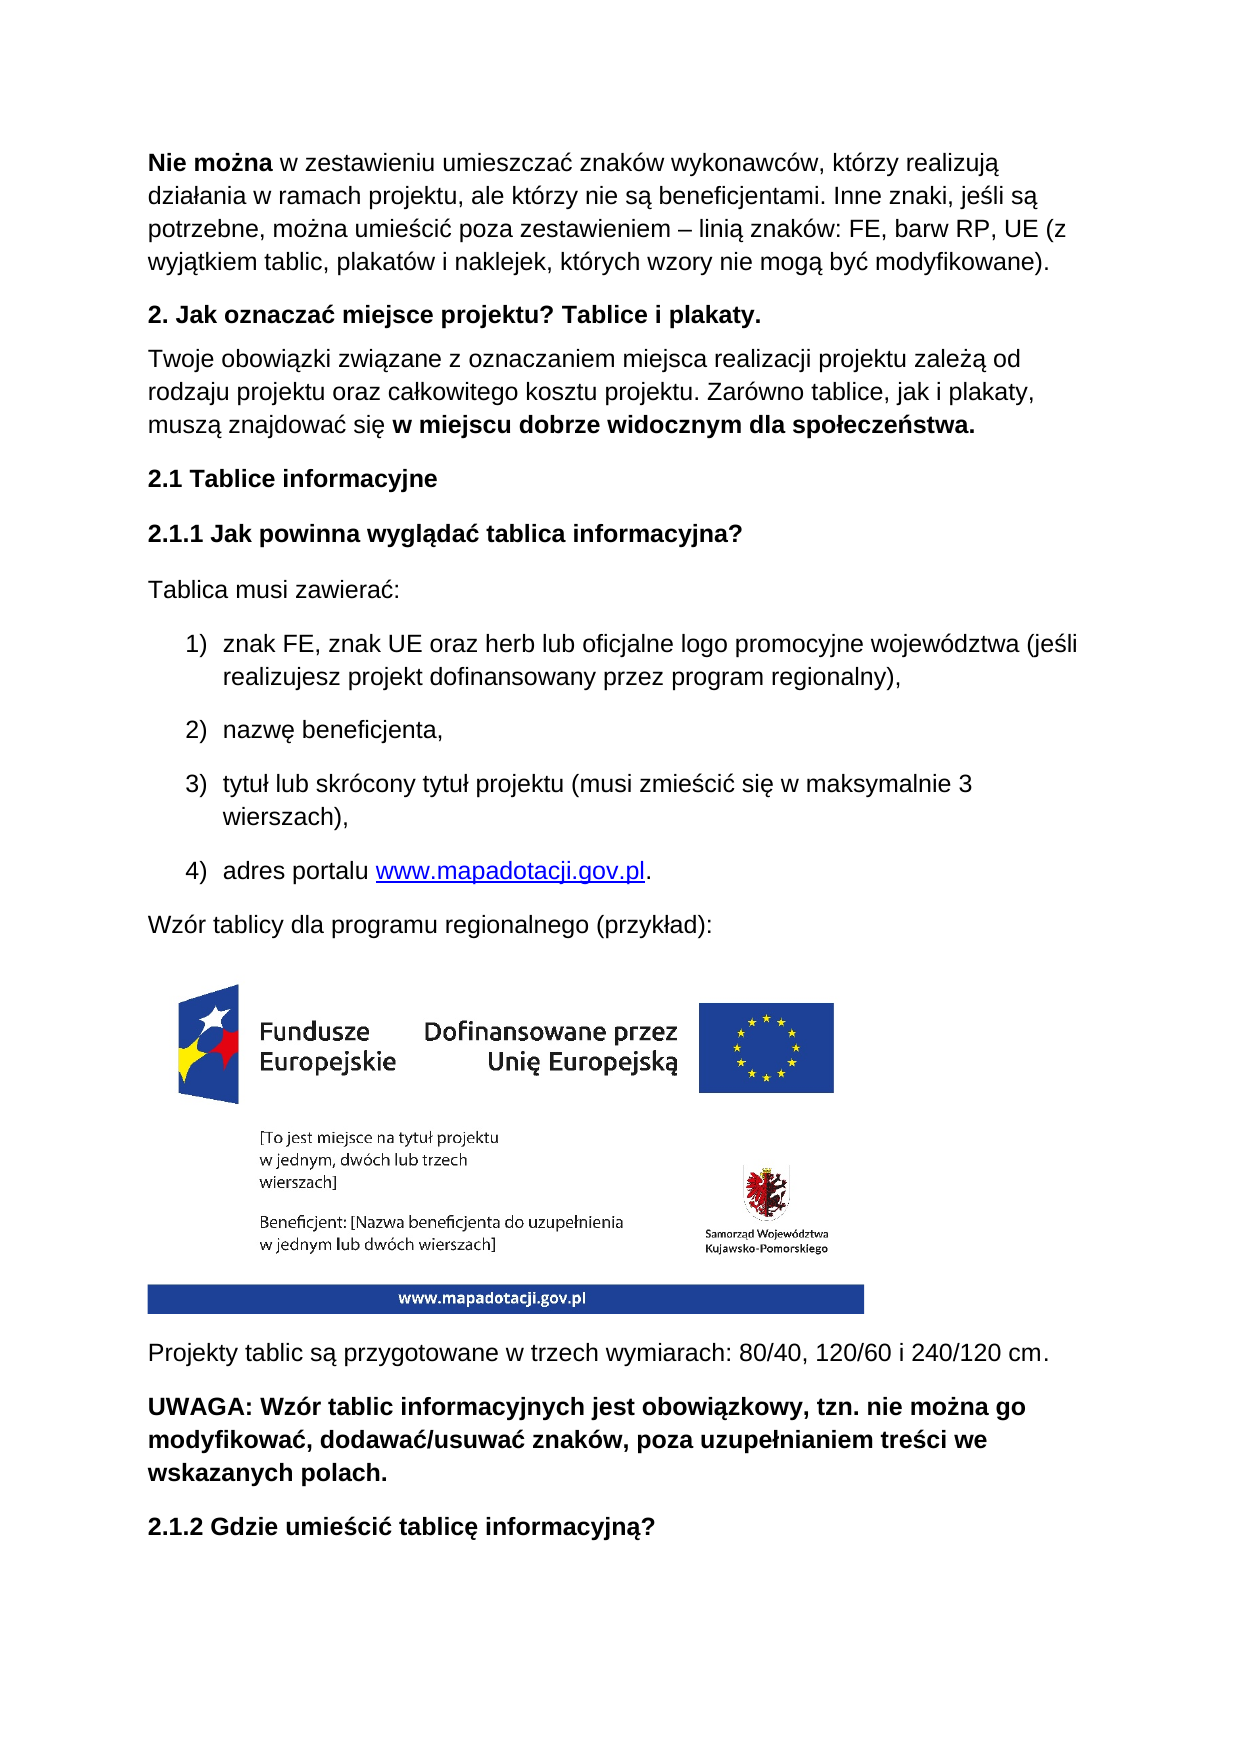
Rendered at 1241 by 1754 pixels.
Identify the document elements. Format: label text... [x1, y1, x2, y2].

picture [147, 963, 865, 1314]
list tytuł lub skrócony tytuł projektu (musi zmieścić się w maksymalnie 3 wierszach), [185, 769, 1093, 831]
text Tablica musi zawierać: [148, 575, 1093, 603]
text Twoje obowiązki związane z oznaczaniem miejsca realizacji projektu zależą od rodzaju projektu oraz całkowitego kosztu projektu. Zarówno tablice, jak i plakaty, muszą znajdować się w miejscu dobrze widocznym dla społeczeństwa. [148, 344, 1093, 438]
text Nie można w zestawieniu umieszczać znaków wykonawców, którzy realizują działania w ramach projektu, ale którzy nie są beneficjentami. Inne znaki, jeśli są potrzebne, można umieścić poza zestawieniem – linią znaków: FE, barw RP, UE (z wyjątkiem tablic, plakatów i naklejek, których wzory nie mogą być modyfikowane). [148, 148, 1093, 275]
text Wzór tablicy dla programu regionalnego (przykład): [148, 910, 1093, 939]
list adres portalu www.mapadotacji.gov.pl. [185, 856, 1093, 885]
text 2.1 Tablice informacyjne [148, 463, 1093, 492]
text UWAGA: Wzór tablic informacyjnych jest obowiązkowy, tzn. nie można go modyfikować, dodawać/usuwać znaków, poza uzupełnianiem treści we wskazanych polach. [148, 1392, 1093, 1487]
text 2. Jak oznaczać miejsce projektu? Tablice i plakaty. [148, 301, 1093, 329]
list nazwę beneficjenta, [185, 716, 1093, 744]
text 2.1.1 Jak powinna wyglądać tablica informacyjna? [148, 519, 1093, 548]
list znak FE, znak UE oraz herb lub oficjalne logo promocyjne województwa (jeśli realizujesz projekt dofinansowany przez program regionalny), [185, 629, 1093, 690]
text Projekty tablic są przygotowane w trzech wymiarach: 80/40, 120/60 i 240/120 cm. [148, 1338, 1093, 1367]
text 2.1.2 Gdzie umieścić tablicę informacyjną? [148, 1512, 1093, 1541]
